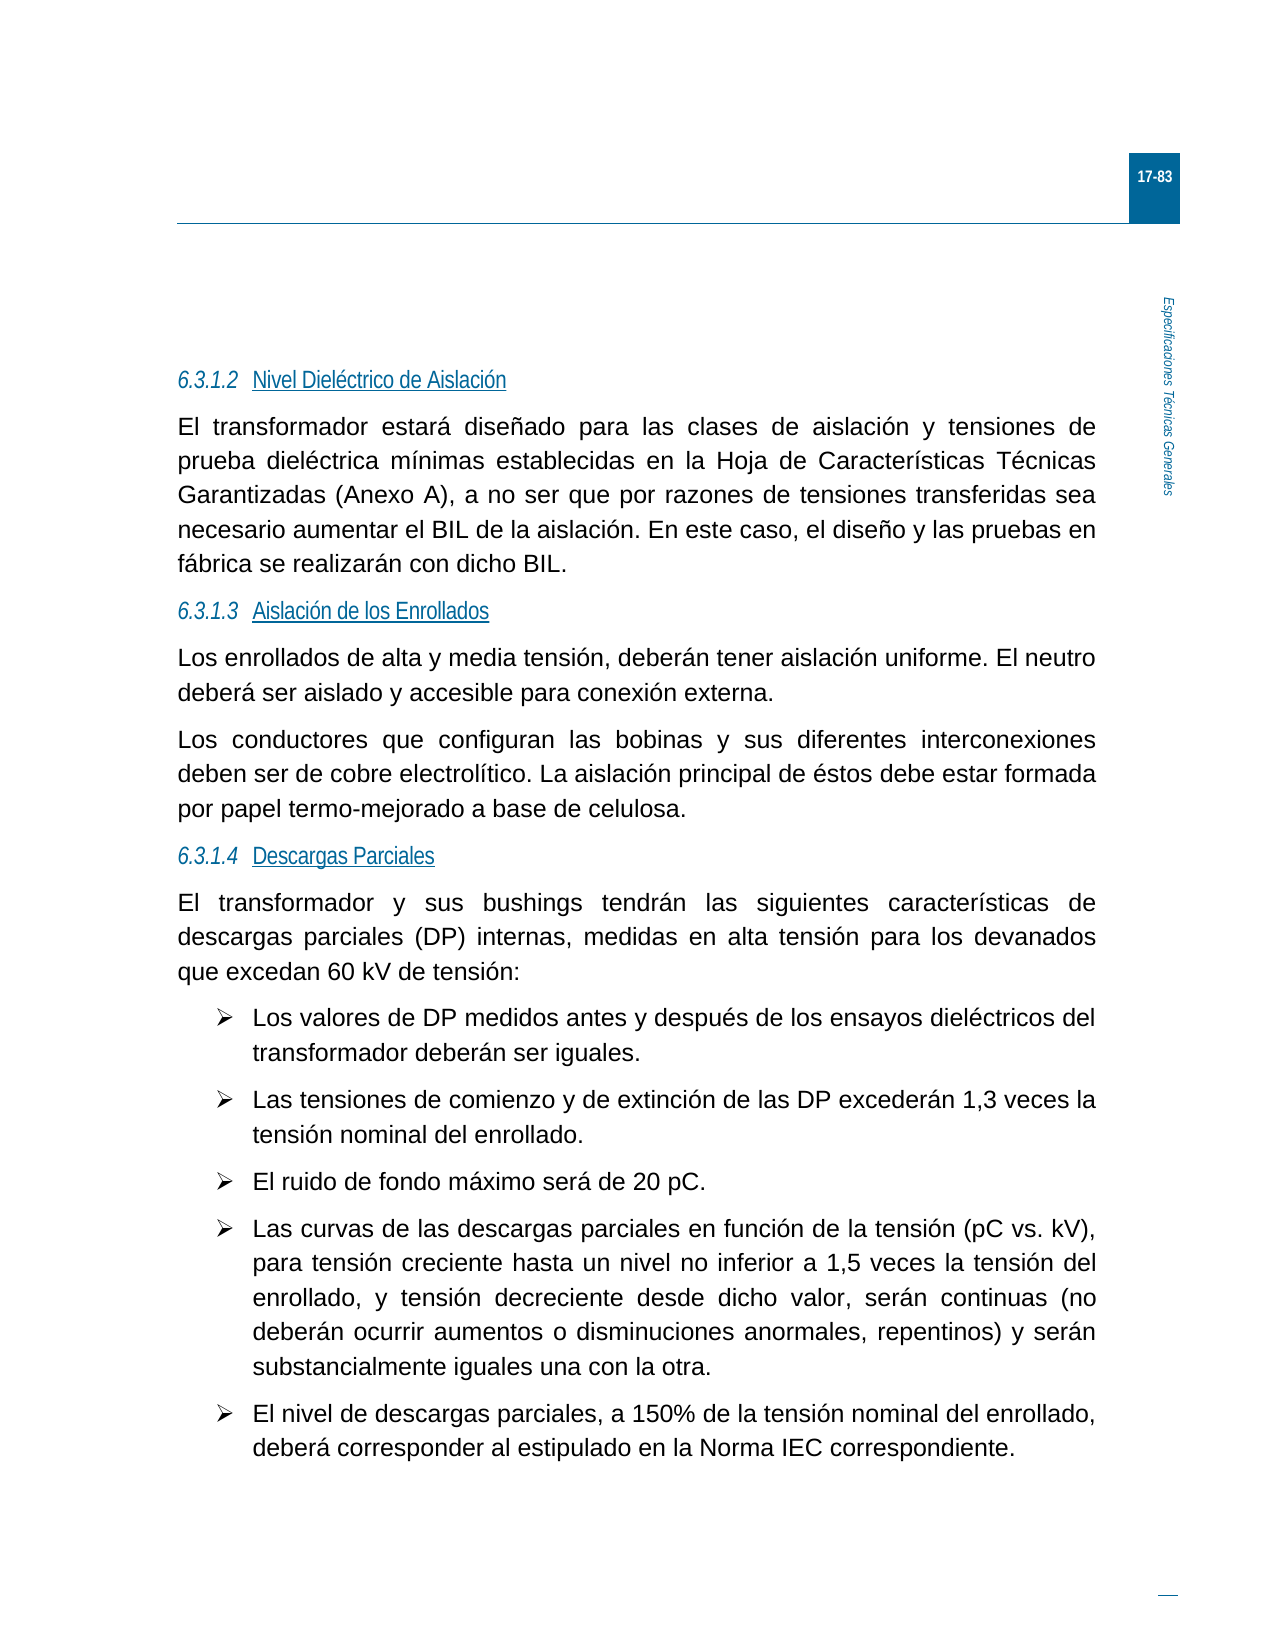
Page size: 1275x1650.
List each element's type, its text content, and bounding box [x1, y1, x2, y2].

text Los conductores que configuran las bobinas y sus diferentes interconexiones deben ser de cobre electrolítico. La aislación principal de éstos debe estar formada por papel termo-mejorado a base de celulosa. [177, 725, 1098, 822]
subtitle Aislación de los Enrollados [177, 596, 1098, 625]
text El transformador y sus bushings tendrán las siguientes características de descargas parciales (DP) internas, medidas en alta tensión para los devanados que excedan 60 kV de tensión: [177, 887, 1098, 985]
list Las curvas de las descargas parciales en función de la tensión (pC vs. kV), para tensión creciente hasta un nivel no inferior a 1,5 veces la tensión del enrollado, y tensión decreciente desde dicho valor, serán continuas (no deberán ocurrir aumentos o disminuciones anormales, repentinos) y serán substancialmente iguales una con la otra. [215, 1214, 1098, 1380]
list El nivel de descargas parciales, a 150% de la tensión nominal del enrollado, deberá corresponder al estipulado en la Norma IEC correspondiente. [215, 1399, 1098, 1462]
text Los enrollados de alta y media tensión, deberán tener aislación uniforme. El neutro deberá ser aislado y accesible para conexión externa. [177, 643, 1098, 706]
subtitle Descargas Parciales [177, 841, 1098, 869]
list Los valores de DP medidos antes y después de los ensayos dieléctricos del transformador deberán ser iguales. [215, 1003, 1098, 1067]
subtitle Nivel Dieléctrico de Aislación [177, 364, 1098, 393]
text El transformador estará diseñado para las clases de aislación y tensiones de prueba dieléctrica mínimas establecidas en la Hoja de Características Técnicas Garantizadas (Anexo A), a no ser que por razones de tensiones transferidas sea necesario aumentar el BIL de la aislación. En este caso, el diseño y las pruebas en fábrica se realizarán con dicho BIL. [177, 411, 1098, 578]
list Las tensiones de comienzo y de extinción de las DP excederán 1,3 veces la tensión nominal del enrollado. [215, 1085, 1098, 1148]
list El ruido de fondo máximo será de 20 pC. [215, 1167, 1098, 1195]
